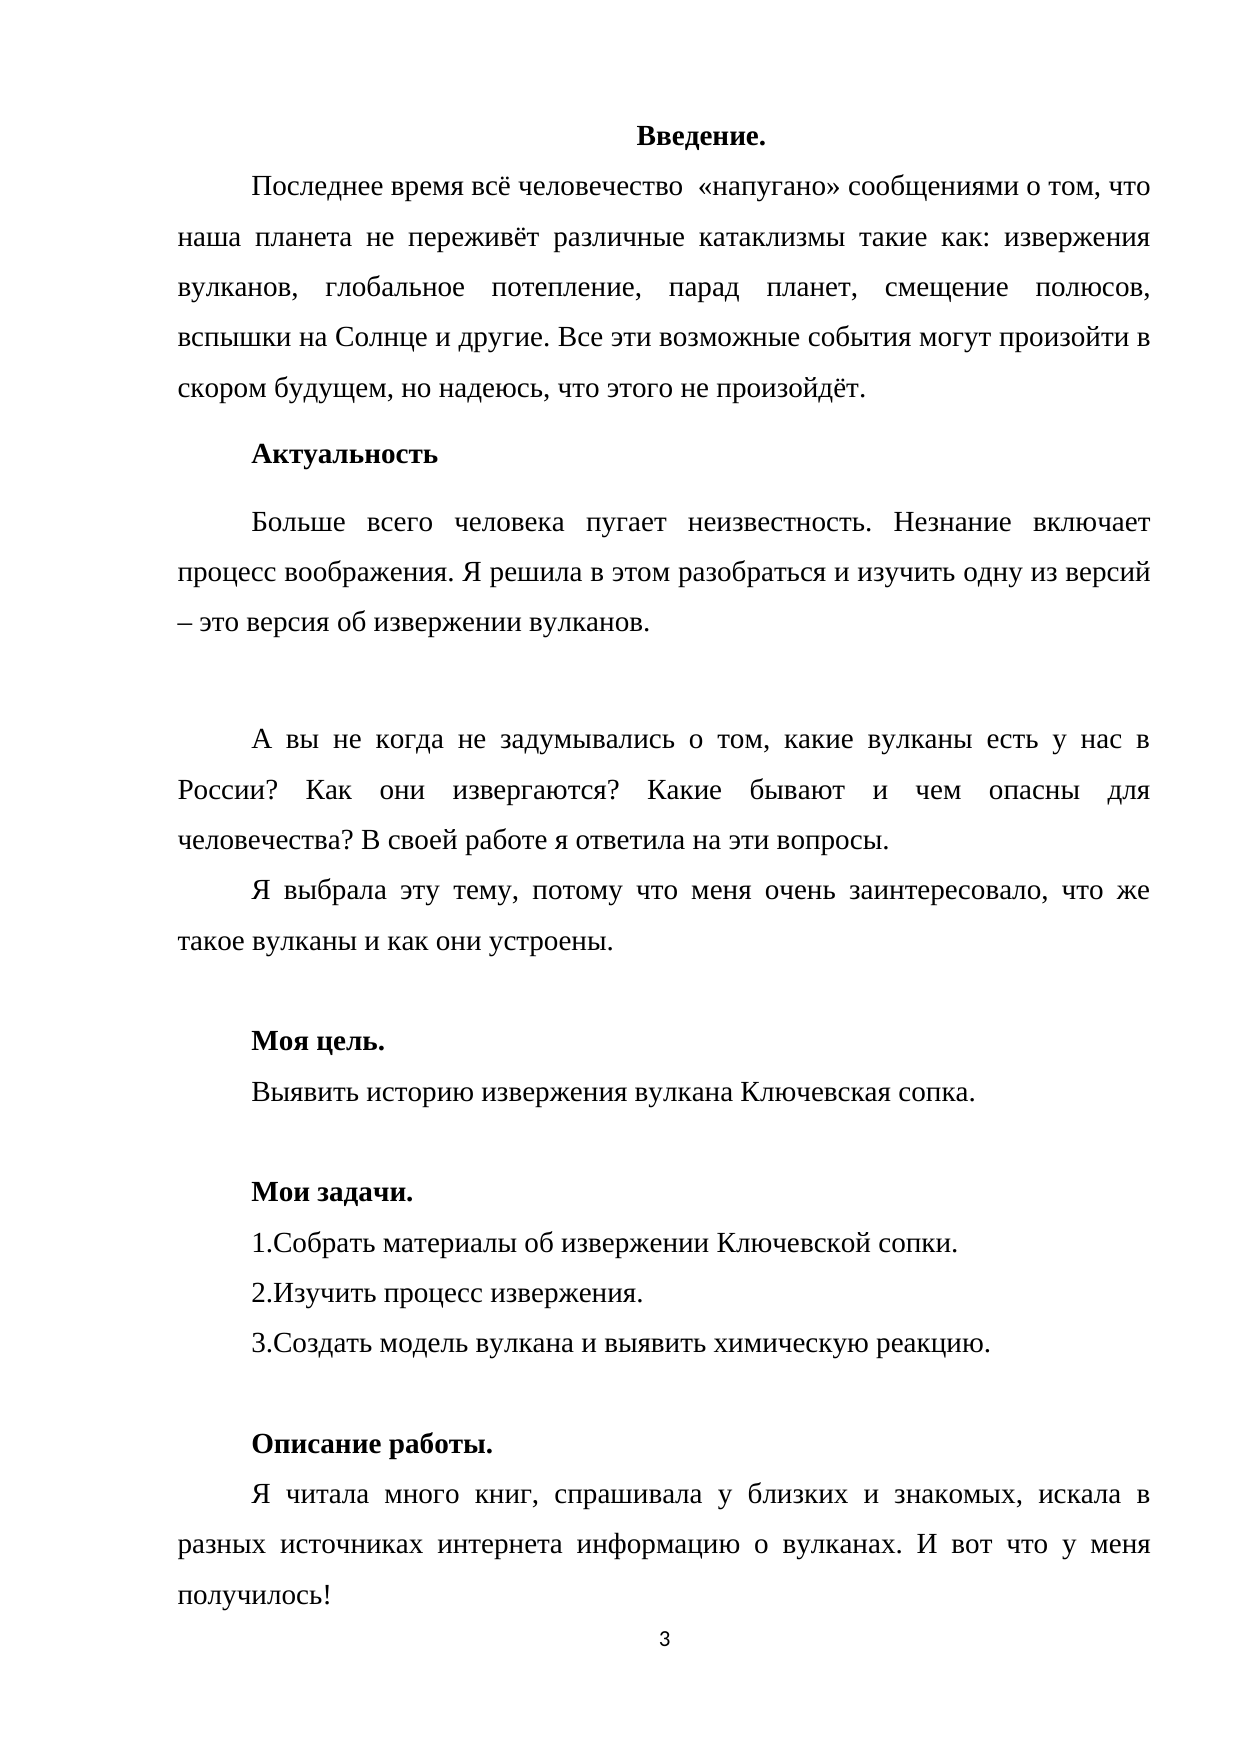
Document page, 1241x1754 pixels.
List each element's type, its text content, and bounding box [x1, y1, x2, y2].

text Моя цель. [177, 1023, 1152, 1057]
text Больше всего человека пугает неизвестность. Незнание включает процесс воображения. Я решила в этом разобраться и изучить одну из версий – это версия об извержении вулканов. [177, 504, 1152, 638]
text Мои задачи. [177, 1174, 1152, 1208]
text 1.Собрать материалы об извержении Ключевской сопки. [177, 1225, 1152, 1258]
text Актуальность [177, 437, 1152, 470]
text Последнее время всё человечество «напугано» сообщениями о том, что наша планета не переживёт различные катаклизмы такие как: извержения вулканов, глобальное потепление, парад планет, смещение полюсов, вспышки на Солнце и другие. Все эти возможные события могут произойти в скором будущем, но надеюсь, что этого не произойдёт. [177, 168, 1152, 403]
text 2.Изучить процесс извержения. [177, 1275, 1152, 1308]
text Выявить историю извержения вулкана Ключевская сопка. [177, 1074, 1152, 1107]
text Я выбрала эту тему, потому что меня очень заинтересовало, что же такое вулканы и как они устроены. [177, 872, 1152, 956]
text Введение. [177, 118, 1152, 152]
text Я читала много книг, спрашивала у близких и знакомых, искала в разных источниках интернета информацию о вулканах. И вот что у меня получилось! [177, 1476, 1152, 1610]
text Описание работы. [177, 1426, 1152, 1459]
text А вы не когда не задумывались о том, какие вулканы есть у нас в России? Как они извергаются? Какие бывают и чем опасны для человечества? В своей работе я ответила на эти вопросы. [177, 722, 1152, 856]
text 3.Создать модель вулкана и выявить химическую реакцию. [177, 1325, 1152, 1359]
